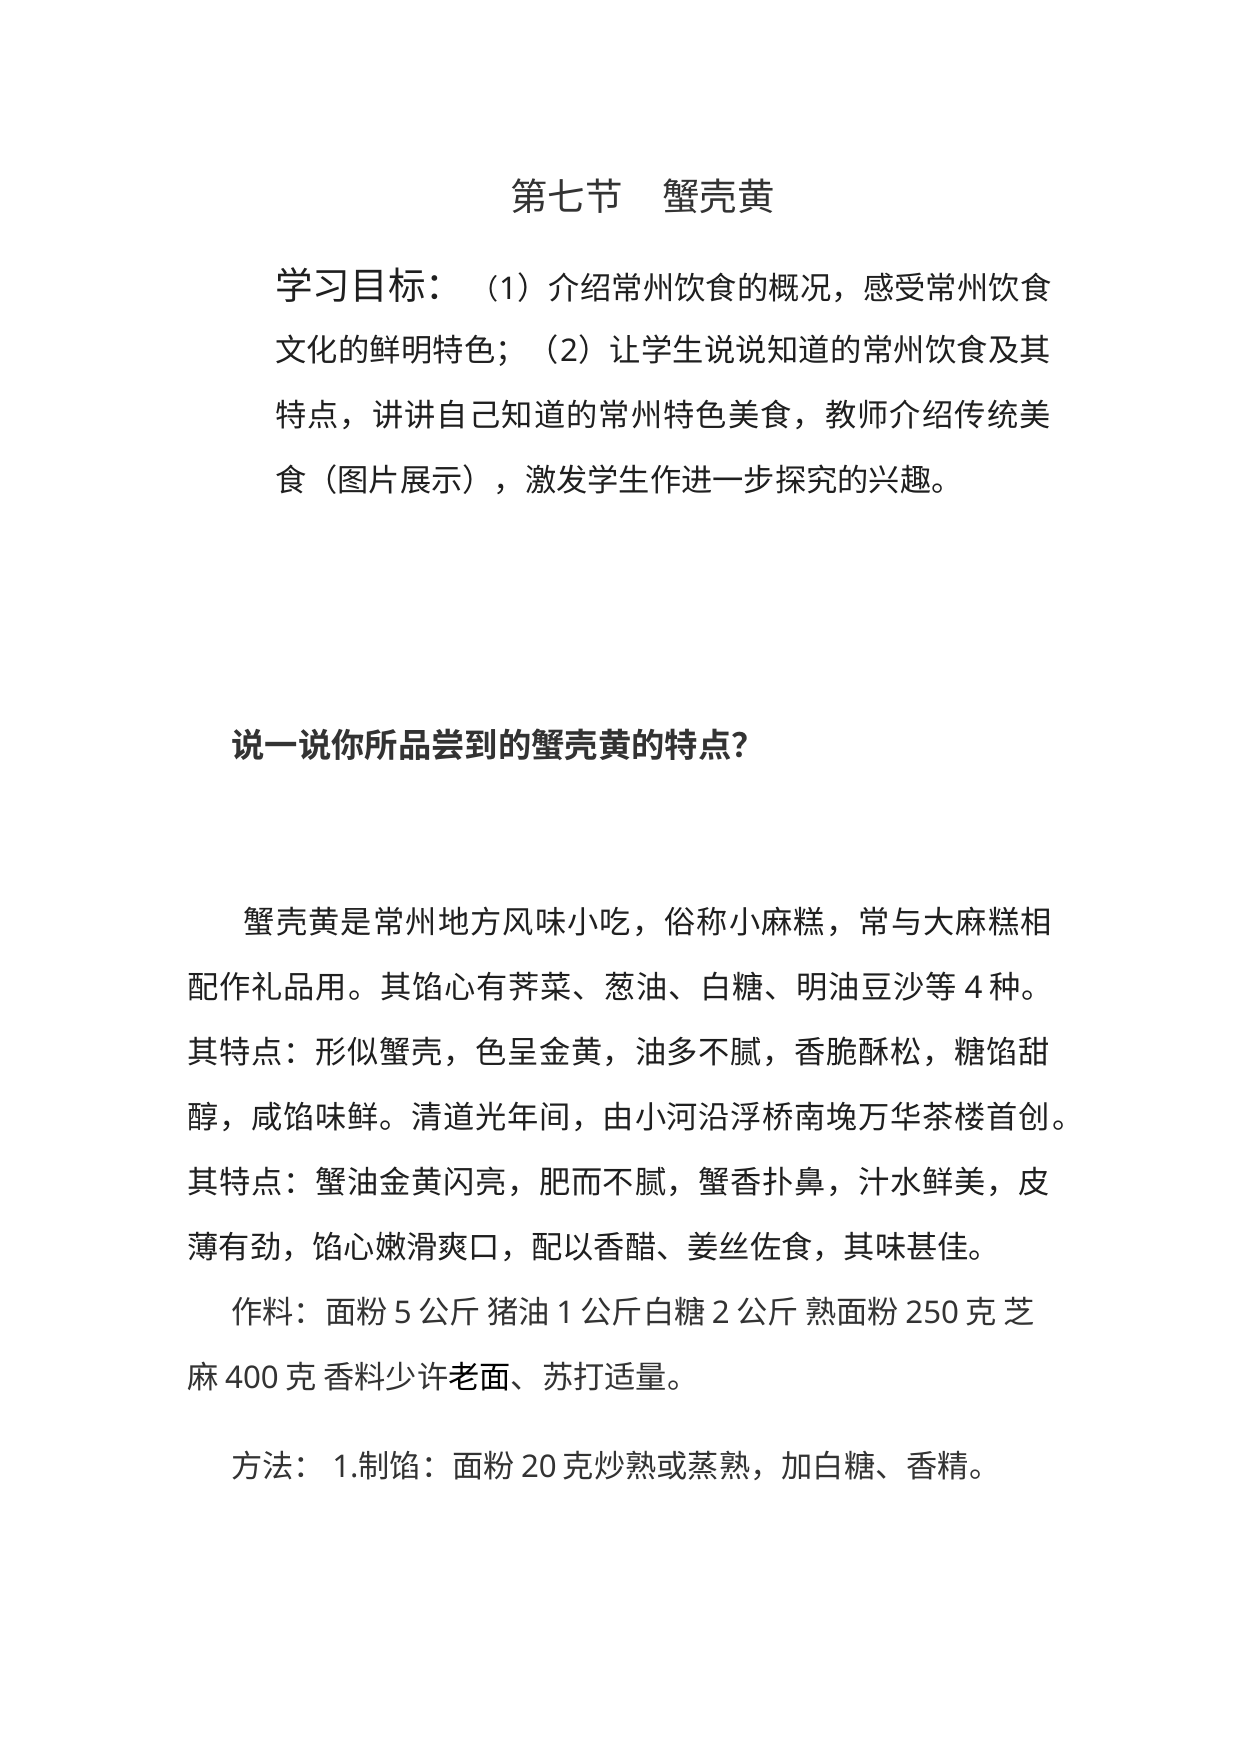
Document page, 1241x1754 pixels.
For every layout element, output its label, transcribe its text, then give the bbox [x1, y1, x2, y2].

list 学习目标： （1）介绍常州饮食的概况，感受常州饮食文化的鲜明特色；（2）让学生说说知道的常州饮食及其特点，讲讲自己知道的常州特色美食，教师介绍传统美食（图片展示），激发学生作进一步探究的兴趣。 [275, 250, 1053, 510]
text 蟹壳黄是常州地方风味小吃，俗称小麻糕，常与大麻糕相配作礼品用。其馅心有荠菜、葱油、白糖、明油豆沙等4种。其特点：形似蟹壳，色呈金黄，油多不腻，香脆酥松，糖馅甜醇，咸馅味鲜。清道光年间，由小河沿浮桥南堍万华茶楼首创。其特点：蟹油金黄闪亮，肥而不腻，蟹香扑鼻，汁水鲜美，皮薄有劲，馅心嫩滑爽口，配以香醋、姜丝佐食，其味甚佳。 [187, 888, 1053, 1278]
text 作料：面粉5公斤 猪油1公斤白糖2公斤 熟面粉250克 芝麻400克 香料少许老面、苏打适量。 [187, 1278, 1053, 1408]
list 蟹壳黄 [231, 162, 1053, 227]
text 方法： 1.制馅：面粉20克炒熟或蒸熟，加白糖、香精。 [187, 1431, 1053, 1496]
list 说一说你所品尝到的蟹壳黄的特点？ [231, 711, 1053, 776]
